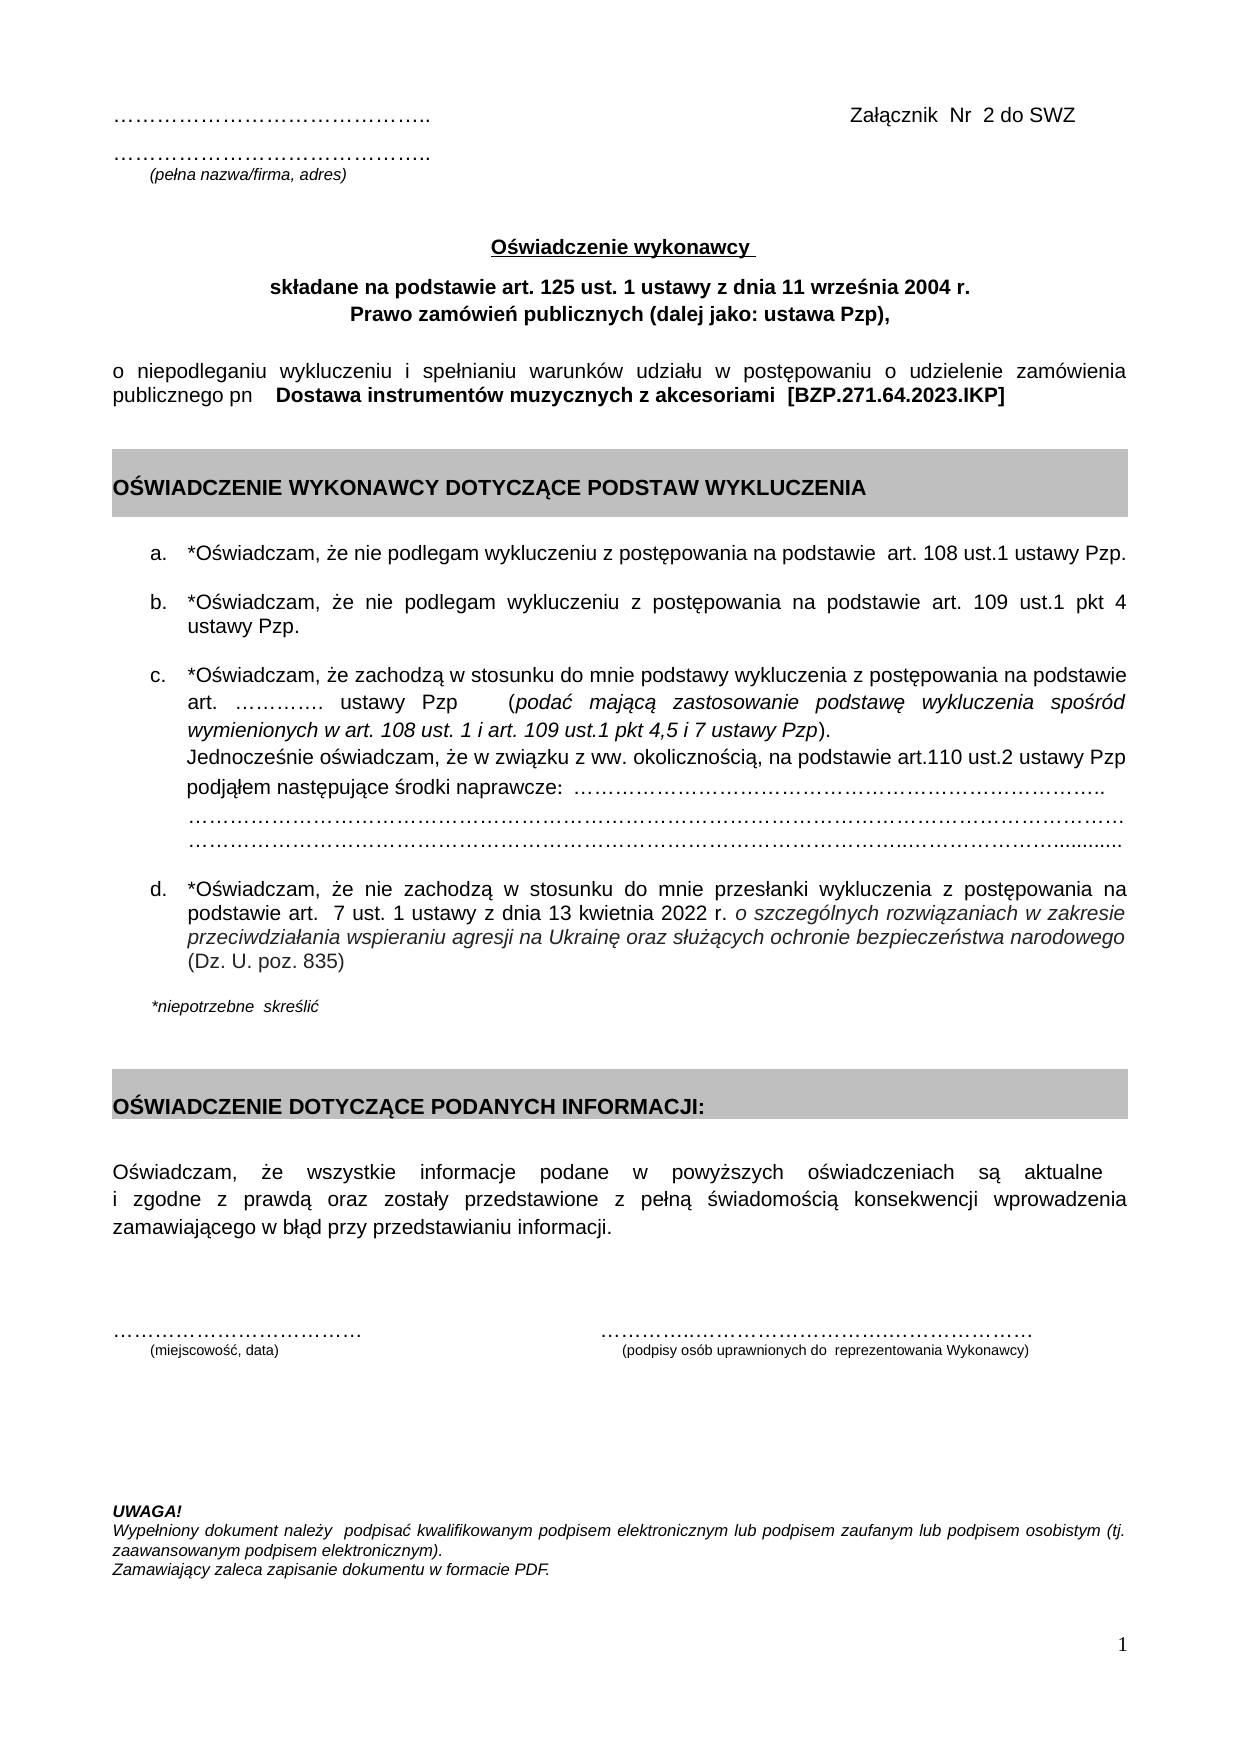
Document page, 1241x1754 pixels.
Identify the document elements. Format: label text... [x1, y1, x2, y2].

text ……………………………… …………..……………………….………………… [112, 1317, 1128, 1341]
text …………………………………….. [112, 140, 507, 165]
text składane na podstawie art. 125 ust. 1 ustawy z dnia 11 września 2004 r. [112, 275, 1128, 299]
list *Oświadczam, że zachodzą w stosunku do mnie podstawy wykluczenia z postępowania na podstawie art. …………. ustawy Pzp (podać mającą zastosowanie podstawę wykluczenia spośród wymienionych w art. 108 ust. 1 i art. 109 ust.1 pkt 4,5 i 7 ustawy Pzp). [150, 663, 1128, 742]
text (miejscowość, data) (podpisy osób uprawnionych do reprezentowania Wykonawcy) [150, 1341, 1128, 1358]
list *Oświadczam, że nie podlegam wykluczeniu z postępowania na podstawie art. 109 ust.1 pkt 4 ustawy Pzp. [150, 590, 1128, 638]
text Jednocześnie oświadczam, że w związku z ww. okolicznością, na podstawie art.110 ust.2 ustawy Pzp podjąłem następujące środki naprawcze: ………………………………………………………………….. [186, 745, 1128, 800]
text …………………………………………………………………………………………………………………………………………………………………………………………………………………..…………………............ [187, 804, 1128, 852]
list *Oświadczam, że nie zachodzą w stosunku do mnie przesłanki wykluczenia z postępowania na podstawie art. 7 ust. 1 ustawy z dnia 13 kwietnia 2022 r. o szczególnych rozwiązaniach w zakresie przeciwdziałania wspieraniu agresji na Ukrainę oraz służących ochronie bezpieczeństwa narodowego (Dz. U. poz. 835) [150, 877, 1128, 972]
text UWAGA! [112, 1502, 1128, 1521]
list *Oświadczam, że nie podlegam wykluczeniu z postępowania na podstawie art. 108 ust.1 ustawy Pzp. [150, 541, 1128, 565]
text o niepodleganiu wykluczeniu i spełnianiu warunków udziału w postępowaniu o udzielenie zamówienia publicznego pn Dostawa instrumentów muzycznych z akcesoriami [BZP.271.64.2023.IKP] [112, 358, 1128, 406]
text (pełna nazwa/firma, adres) [112, 165, 508, 184]
text OŚWIADCZENIE WYKONAWCY DOTYCZĄCE PODSTAW WYKLUCZENIA [112, 475, 1128, 500]
text …………………………………….. Załącznik Nr 2 do SWZ [112, 102, 1128, 127]
text Oświadczam, że wszystkie informacje podane w powyższych oświadczeniach są aktualne i zgodne z prawdą oraz zostały przedstawione z pełną świadomością konsekwencji wprowadzenia zamawiającego w błąd przy przedstawianiu informacji. [112, 1159, 1128, 1238]
text Oświadczenie wykonawcy [112, 235, 1128, 259]
text *niepotrzebne skreślić [142, 996, 1128, 1016]
text OŚWIADCZENIE DOTYCZĄCE PODANYCH INFORMACJI: [112, 1094, 1128, 1119]
text Wypełniony dokument należy podpisać kwalifikowanym podpisem elektronicznym lub podpisem zaufanym lub podpisem osobistym (tj. zaawansowanym podpisem elektronicznym). [112, 1521, 1128, 1559]
text Prawo zamówień publicznych (dalej jako: ustawa Pzp), [112, 302, 1128, 326]
text Zamawiający zaleca zapisanie dokumentu w formacie PDF. [112, 1559, 1128, 1579]
